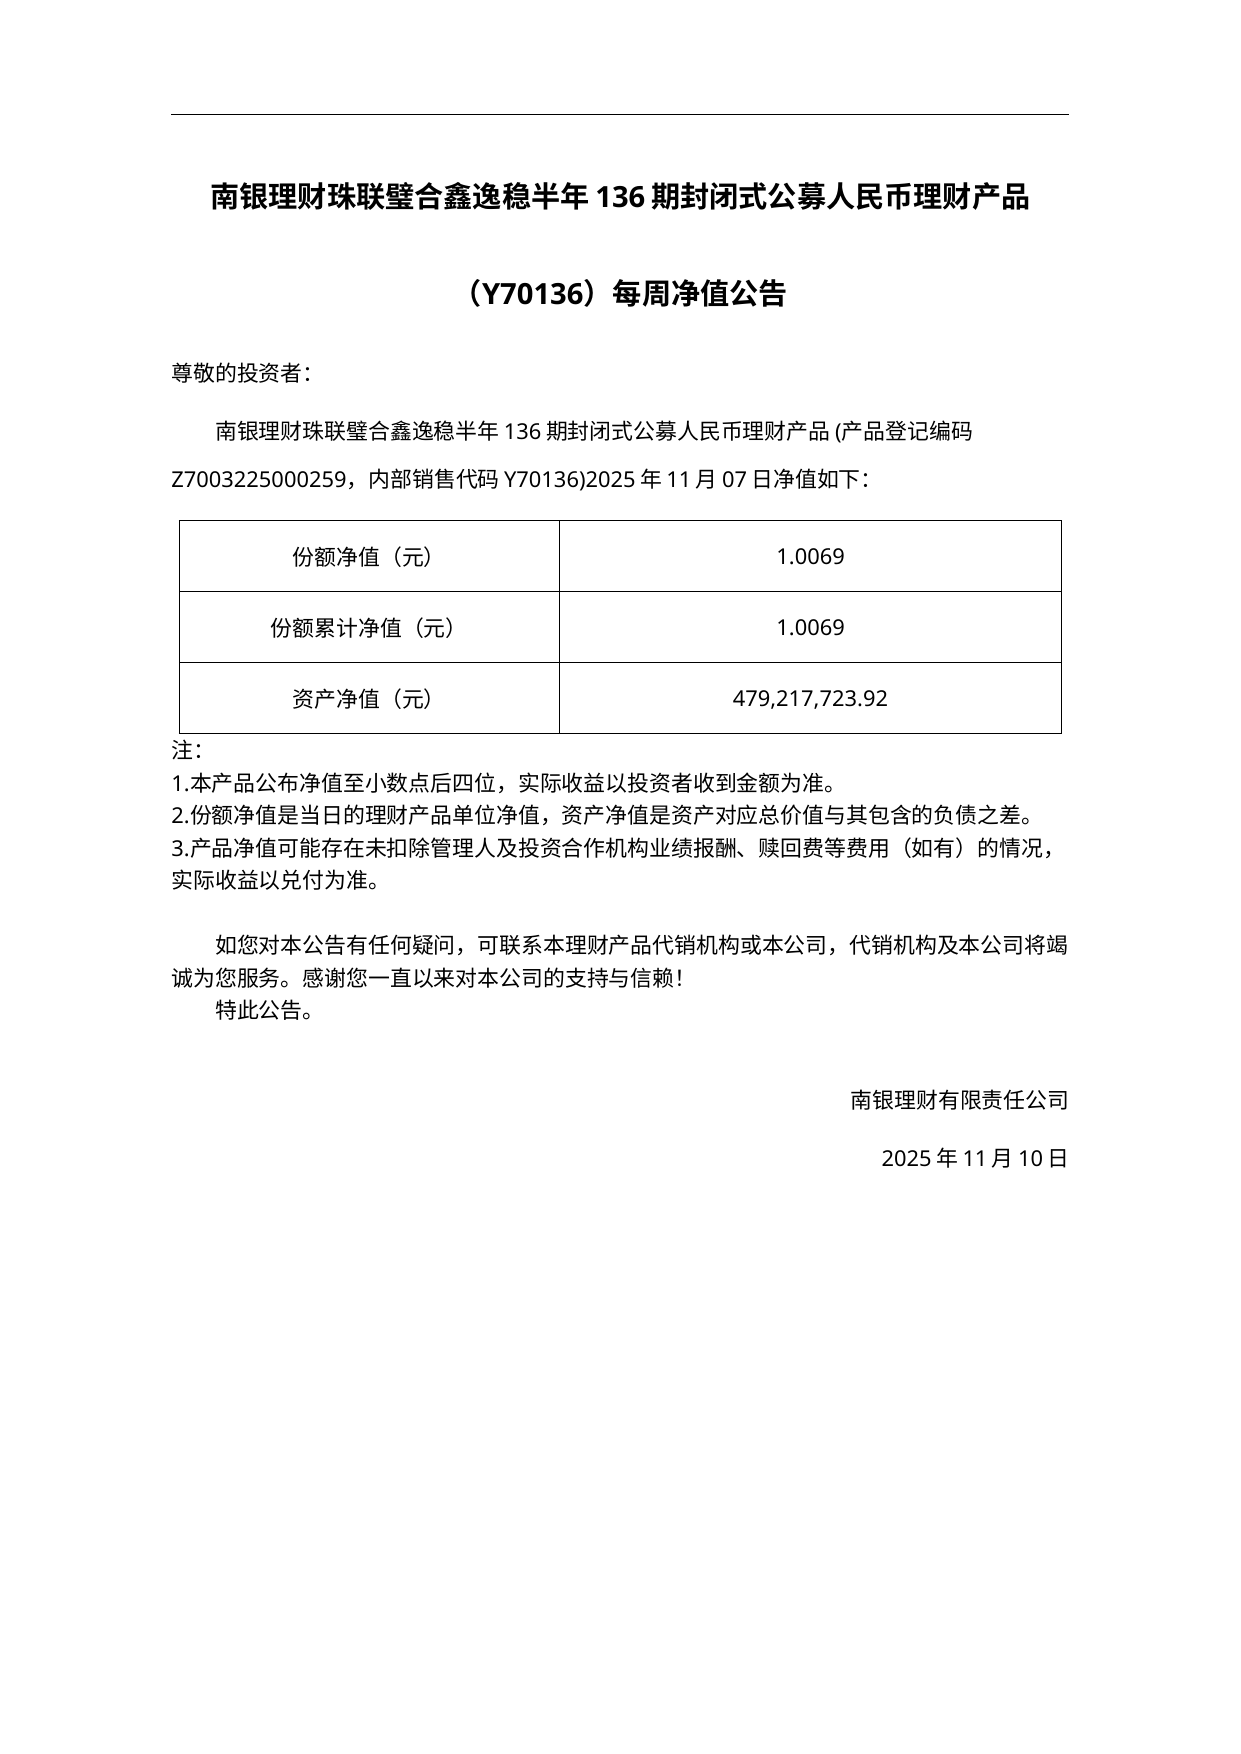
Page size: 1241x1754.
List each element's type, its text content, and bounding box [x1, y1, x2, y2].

text 南银理财珠联璧合鑫逸稳半年136期封闭式公募人民币理财产品 (产品登记编码Z7003225000259，内部销售代码Y70136)2025年11月07日净值如下： [171, 413, 1069, 494]
table_header 份额净值（元） [180, 521, 559, 591]
text 南银理财珠联璧合鑫逸稳半年136期封闭式公募人民币理财产品（Y70136）每周净值公告 [171, 162, 1069, 324]
table_header 1.0069 [560, 521, 1061, 591]
text 如您对本公告有任何疑问，可联系本理财产品代销机构或本公司，代销机构及本公司将竭诚为您服务。感谢您一直以来对本公司的支持与信赖！ [171, 928, 1069, 993]
text 1.本产品公布净值至小数点后四位，实际收益以投资者收到金额为准。 [171, 765, 1069, 798]
table_cell 资产净值（元） [180, 663, 559, 733]
text 特此公告。 [171, 993, 1069, 1025]
table_cell 份额累计净值（元） [180, 592, 559, 662]
text 2025年11月10日 [171, 1140, 1069, 1173]
text 2.份额净值是当日的理财产品单位净值，资产净值是资产对应总价值与其包含的负债之差。 [171, 798, 1069, 830]
table_cell 1.0069 [560, 592, 1061, 662]
table_cell 479,217,723.92 [560, 663, 1061, 733]
text 3.产品净值可能存在未扣除管理人及投资合作机构业绩报酬、赎回费等费用（如有）的情况，实际收益以兑付为准。 [171, 830, 1069, 895]
text 尊敬的投资者： [171, 355, 1069, 388]
text 注： [171, 733, 1069, 765]
text 南银理财有限责任公司 [171, 1082, 1069, 1115]
